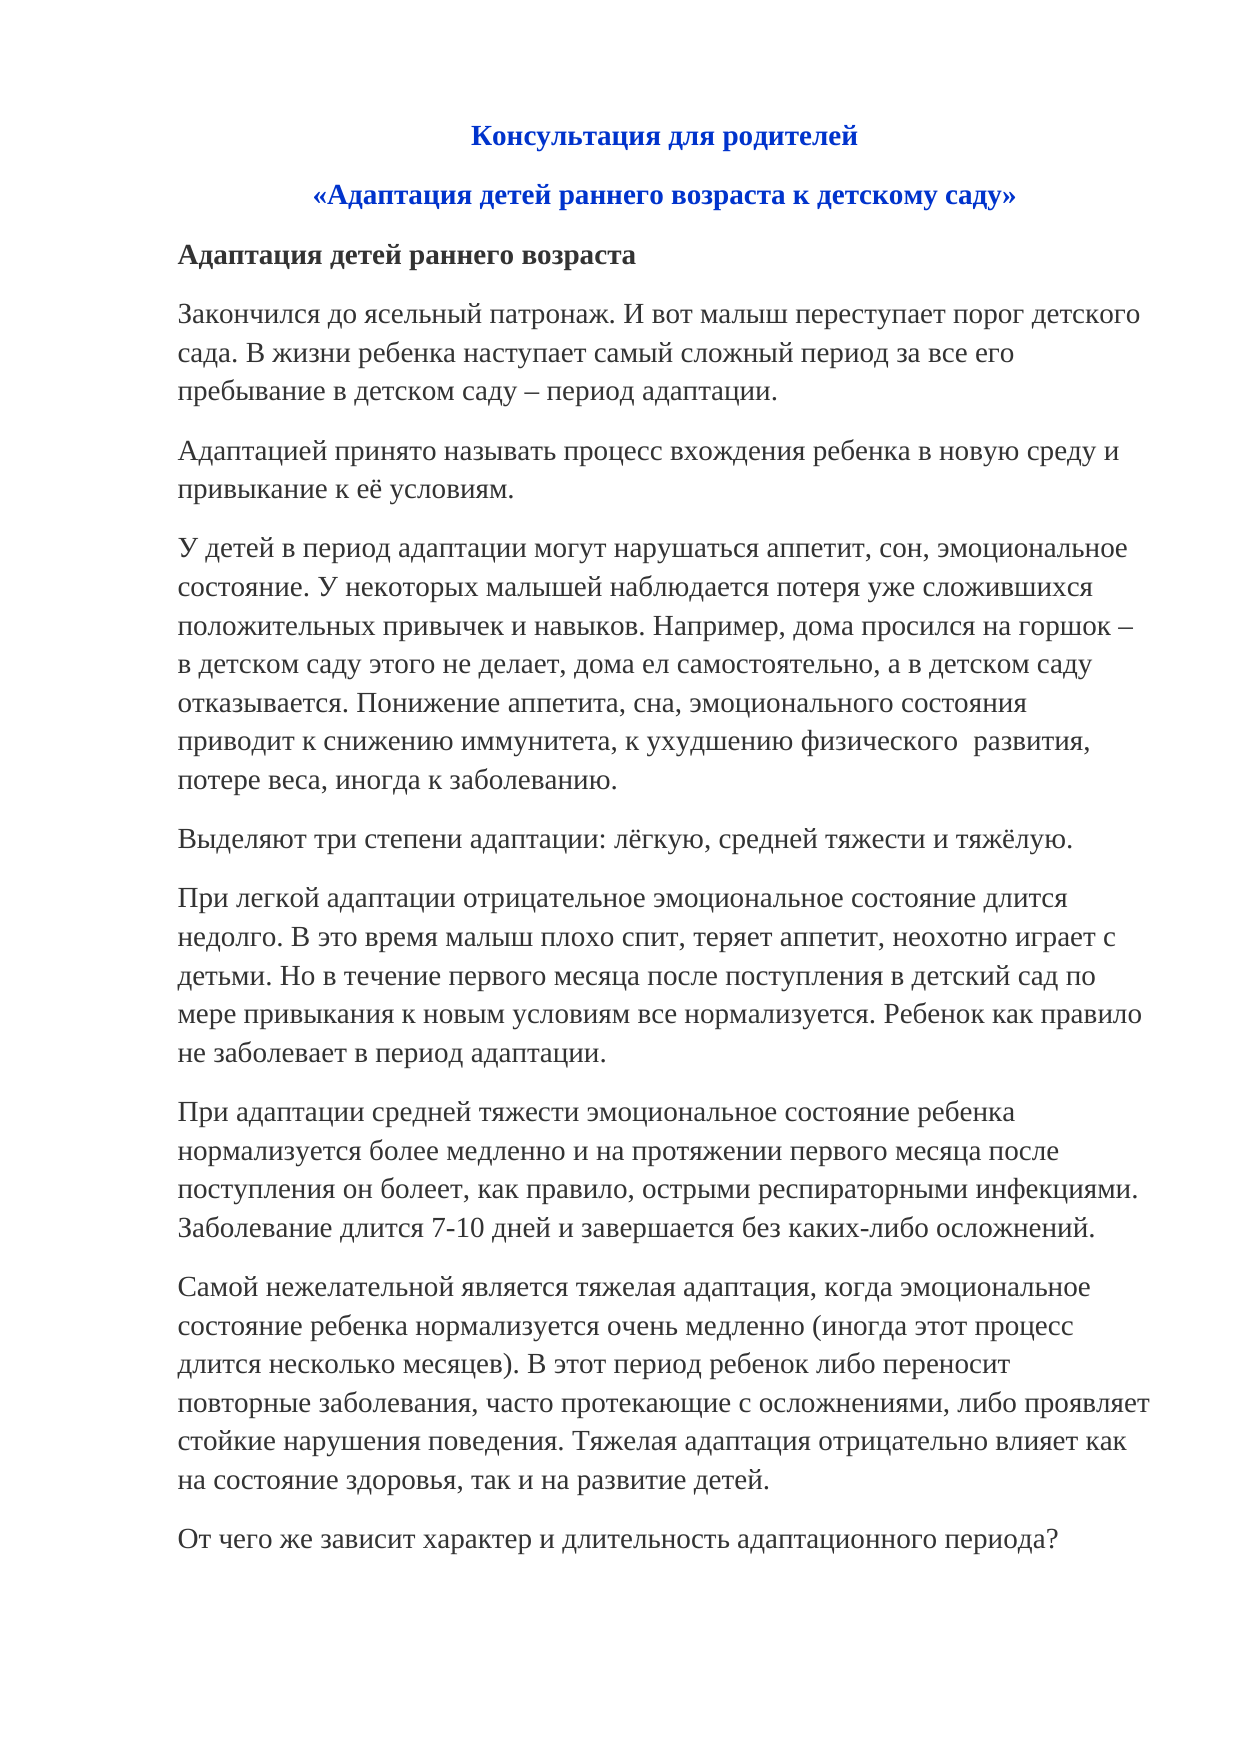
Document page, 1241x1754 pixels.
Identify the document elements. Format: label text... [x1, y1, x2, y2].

text Адаптацией принято называть процесс вхождения ребенка в новую среду и привыкание к её условиям. [177, 433, 1152, 505]
text Выделяют три степени адаптации: лёгкую, средней тяжести и тяжёлую. [177, 821, 1152, 855]
text «Адаптация детей раннего возраста к детскому саду» [177, 177, 1152, 211]
text Адаптация детей раннего возраста [177, 237, 1152, 270]
text У детей в период адаптации могут нарушаться аппетит, сон, эмоциональное состояние. У некоторых малышей наблюдается потеря уже сложившихся положительных привычек и навыков. Например, дома просился на горшок – в детском саду этого не делает, дома ел самостоятельно, а в детском саду отказывается. Понижение аппетита, сна, эмоционального состояния приводит к снижению иммунитета, к ухудшению физического развития, потере веса, иногда к заболеванию. [177, 531, 1152, 795]
text От чего же зависит характер и длительность адаптационного периода? [177, 1521, 1152, 1555]
text Консультация для родителей [177, 118, 1152, 152]
text Закончился до ясельный патронаж. И вот малыш переступает порог детского сада. В жизни ребенка наступает самый сложный период за все его пребывание в детском саду – период адаптации. [177, 296, 1152, 407]
text Самой нежелательной является тяжелая адаптация, когда эмоциональное состояние ребенка нормализуется очень медленно (иногда этот процесс длится несколько месяцев). В этот период ребенок либо переносит повторные заболевания, часто протекающие с осложнениями, либо проявляет стойкие нарушения поведения. Тяжелая адаптация отрицательно влияет как на состояние здоровья, так и на развитие детей. [177, 1269, 1152, 1495]
text При легкой адаптации отрицательное эмоциональное состояние длится недолго. В это время малыш плохо спит, теряет аппетит, неохотно играет с детьми. Но в течение первого месяца после поступления в детский сад по мере привыкания к новым условиям все нормализуется. Ребенок как правило не заболевает в период адаптации. [177, 881, 1152, 1068]
text При адаптации средней тяжести эмоциональное состояние ребенка нормализуется более медленно и на протяжении первого месяца после поступления он болеет, как правило, острыми респираторными инфекциями. Заболевание длится 7-10 дней и завершается без каких-либо осложнений. [177, 1094, 1152, 1243]
